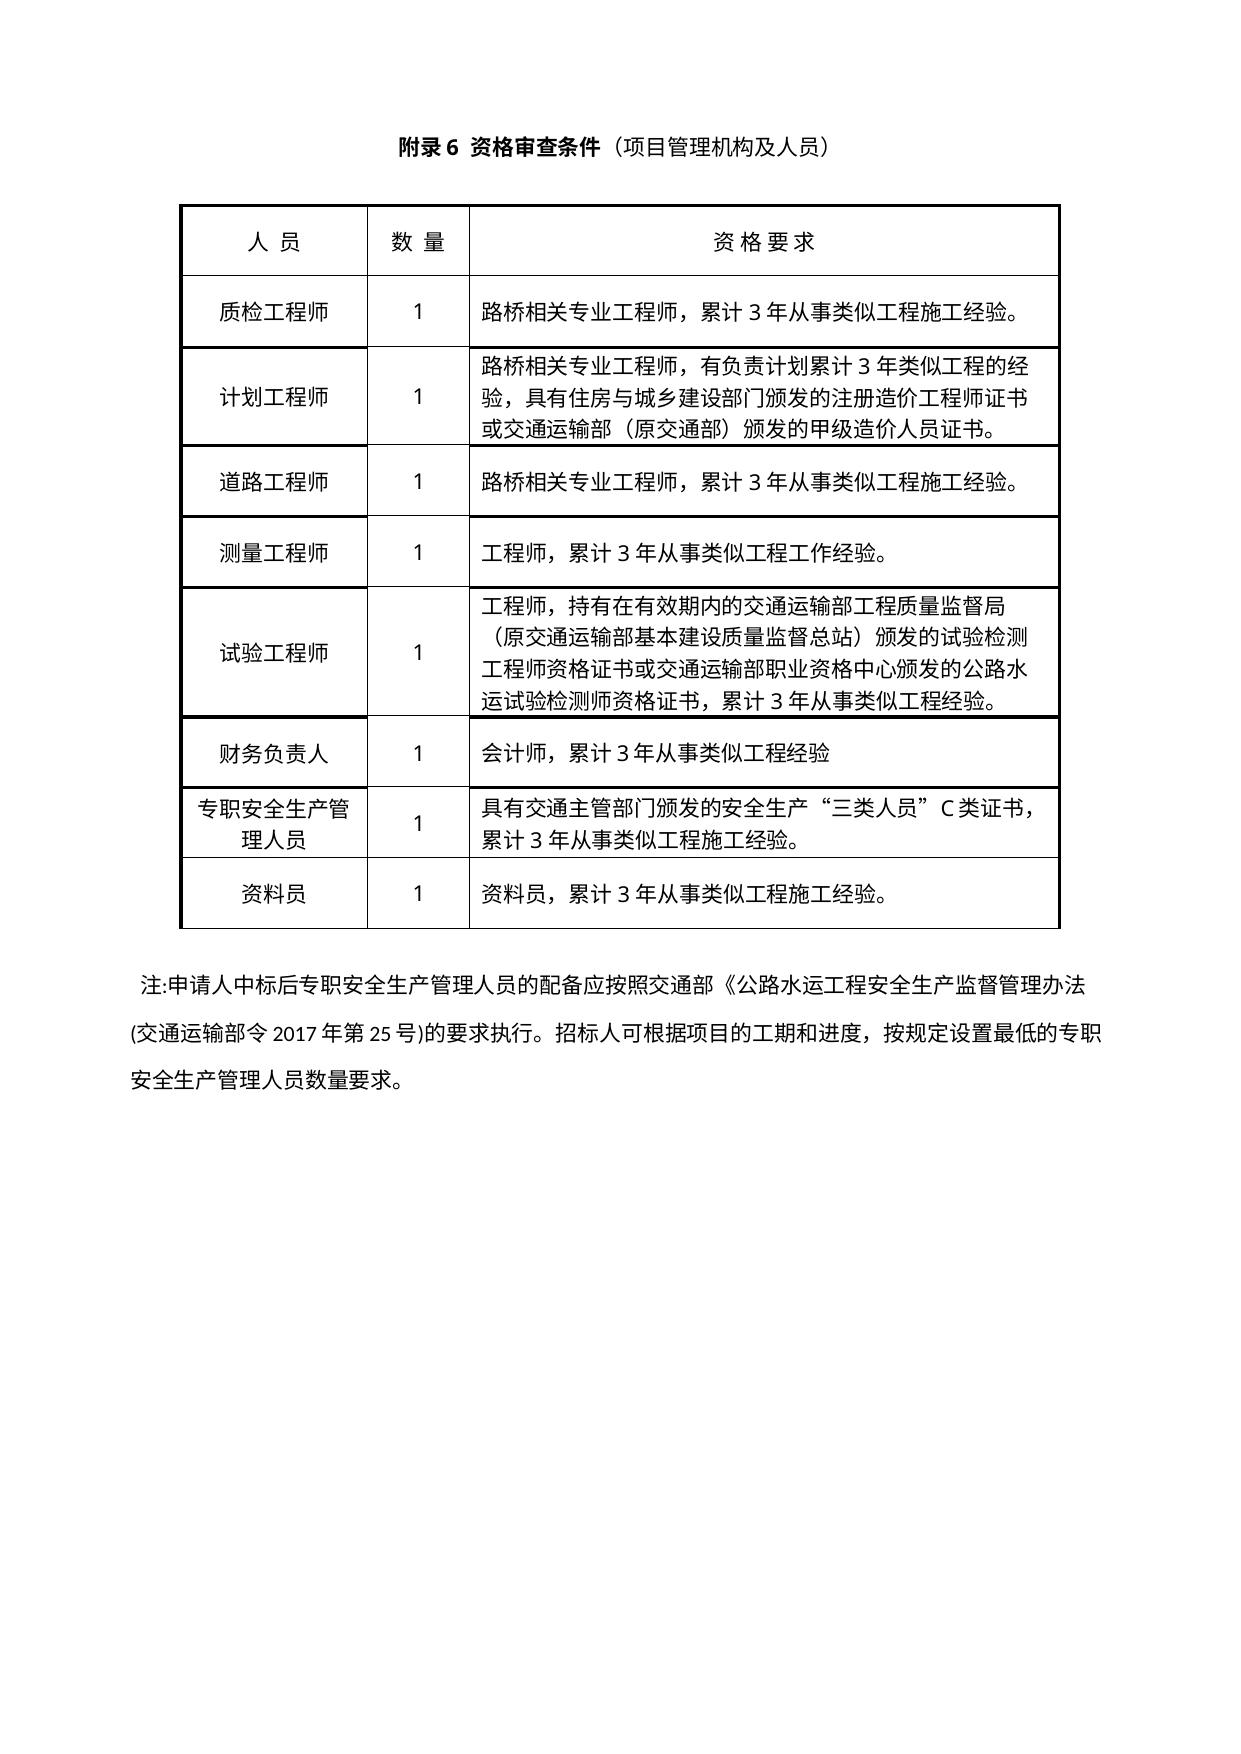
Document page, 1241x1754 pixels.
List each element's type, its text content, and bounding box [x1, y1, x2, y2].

table_cell 1 [368, 276, 469, 346]
table_cell 路桥相关专业工程师，累计 3 年从事类似工程施工经验。 [470, 447, 1058, 515]
table_cell 1 [368, 787, 469, 857]
table_cell 1 [368, 516, 469, 586]
table_cell 计划工程师 [183, 349, 367, 444]
table_cell 测量工程师 [183, 518, 367, 586]
table_header 数 量 [368, 207, 469, 275]
table_cell 专职安全生产管理人员 [183, 789, 367, 857]
table_cell 1 [368, 445, 469, 515]
table_cell 1 [368, 587, 469, 715]
table_cell 1 [368, 858, 469, 928]
table_cell 具有交通主管部门颁发的安全生产“三类人员”C类证书，累计 3 年从事类似工程施工经验。 [470, 789, 1058, 857]
table_header 人 员 [183, 207, 367, 275]
table_cell 工程师，累计 3 年从事类似工程工作经验。 [470, 518, 1058, 586]
table_cell 资料员，累计 3 年从事类似工程施工经验。 [470, 858, 1058, 928]
table_cell 资料员 [183, 858, 367, 928]
table_cell 会计师，累计3年从事类似工程经验 [470, 719, 1058, 786]
text 注:申请人中标后专职安全生产管理人员的配备应按照交通部《公路水运工程安全生产监督管理办法(交通运输部令2017年第25号)的要求执行。招标人可根据项目的工期和进度，按规定设置最低的专职安全生产管理人员数量要求。附录7 资格审查条件（主要设备最低要求） [130, 968, 1110, 1095]
table_cell 工程师，持有在有效期内的交通运输部工程质量监督局（原交通运输部基本建设质量监督总站）颁发的试验检测工程师资格证书或交通运输部职业资格中心颁发的公路水运试验检测师资格证书，累计 3 年从事类似工程经验。 [470, 589, 1058, 715]
table_cell 道路工程师 [183, 447, 367, 515]
table_header 资 格 要 求 [470, 207, 1058, 275]
table_cell 试验工程师 [183, 589, 367, 715]
text 附录6 资格审查条件（项目管理机构及人员） [130, 130, 1110, 162]
table_cell 1 [368, 716, 469, 786]
table_cell 质检工程师 [183, 276, 367, 346]
table_cell 财务负责人 [183, 719, 367, 786]
table_cell 1 [368, 347, 469, 444]
table_cell 路桥相关专业工程师，有负责计划累计 3 年类似工程的经 验，具有住房与城乡建设部门颁发的注册造价工程师证书或交通运输部（原交通部）颁发的甲级造价人员证书。 [470, 349, 1058, 444]
table_cell 路桥相关专业工程师，累计 3 年从事类似工程施工经验。 [470, 276, 1058, 346]
